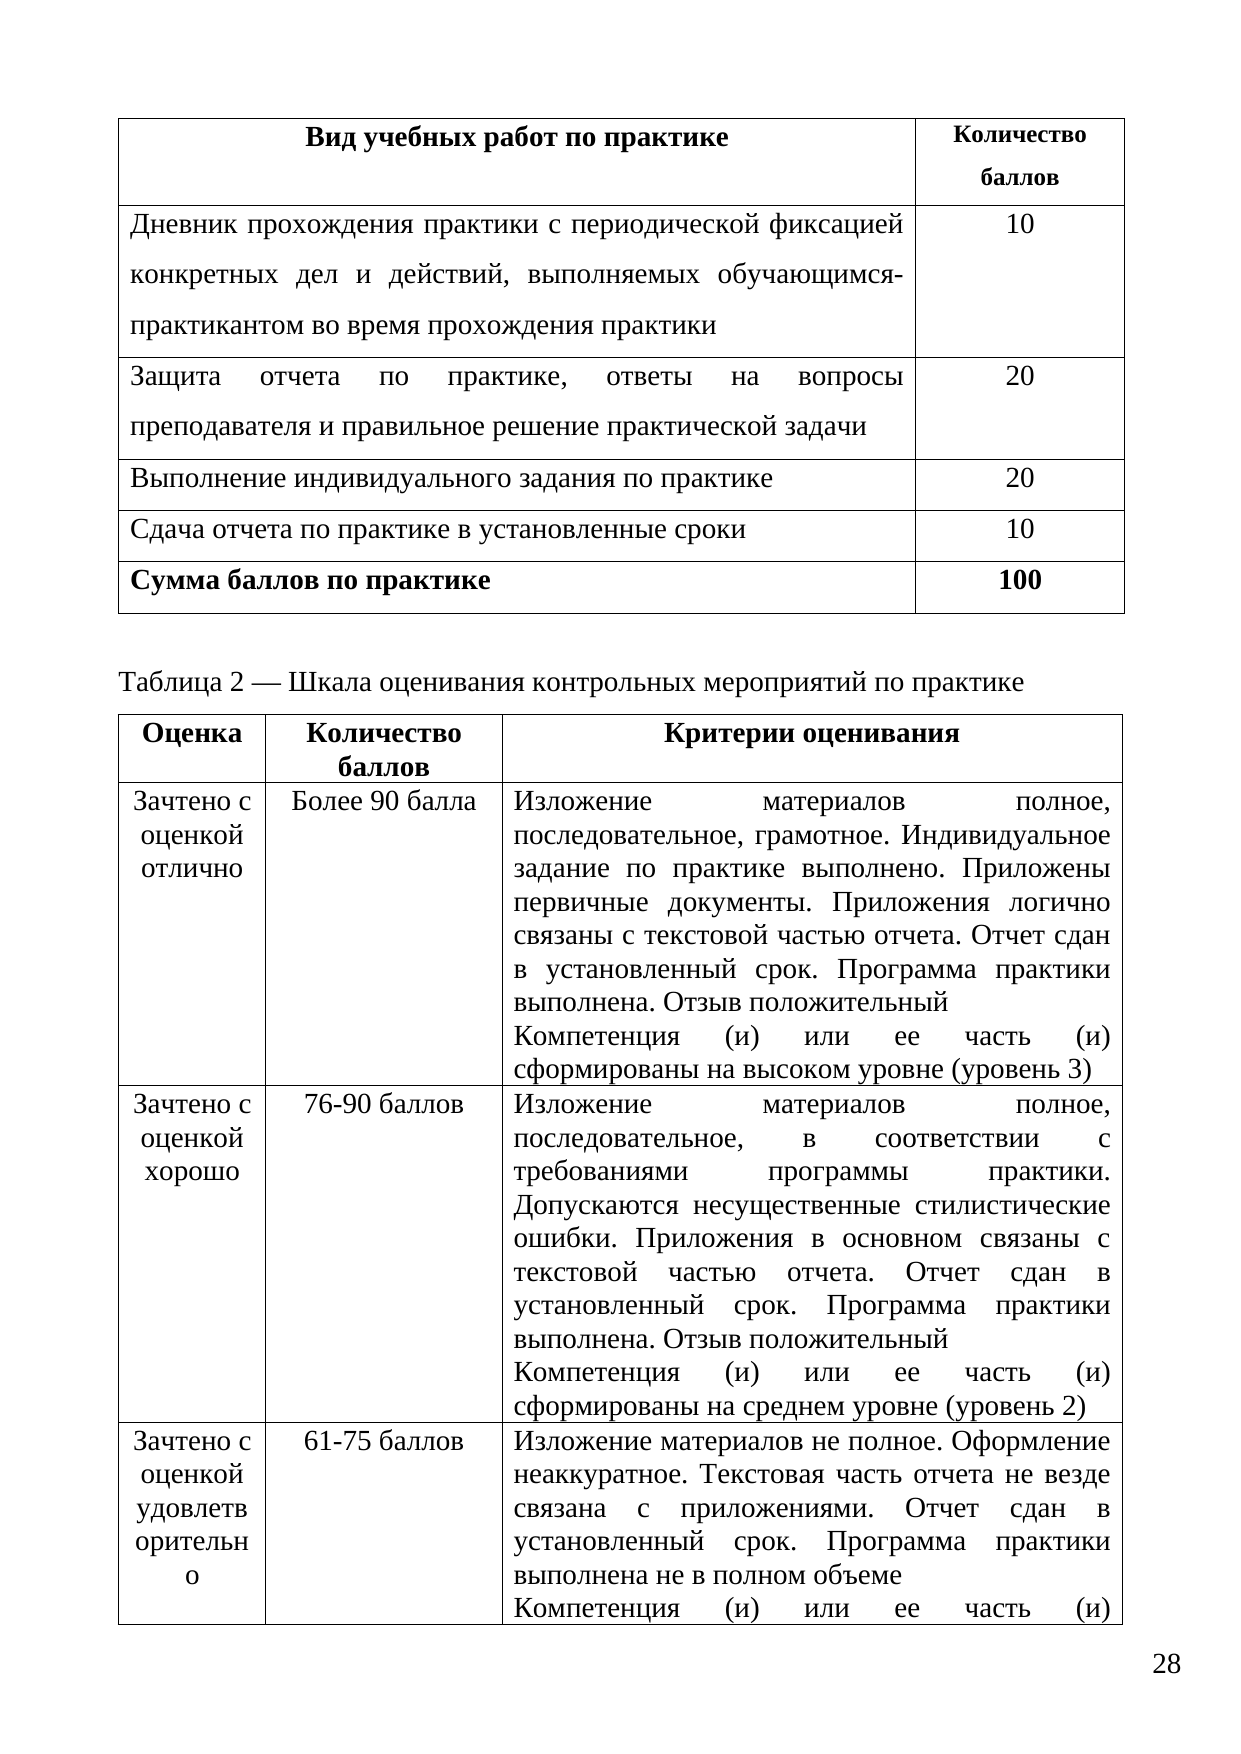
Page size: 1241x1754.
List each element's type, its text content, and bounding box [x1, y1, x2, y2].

table_cell 20 [916, 460, 1124, 510]
table_cell Сдача отчета по практике в установленные сроки [119, 511, 915, 561]
table_header Критерии оценивания [503, 715, 1122, 782]
table_cell 20 [916, 358, 1124, 459]
table_cell Зачтено с оценкой отлично [119, 783, 265, 1085]
text Таблица 2 — Шкала оценивания контрольных мероприятий по практике [118, 664, 1181, 697]
table_cell 10 [916, 511, 1124, 561]
table_header Количество баллов [916, 119, 1124, 205]
table_header Оценка [119, 715, 265, 782]
table_cell Зачтено с оценкой хорошо [119, 1086, 265, 1422]
table_cell 76-90 баллов [266, 1086, 502, 1422]
table_cell 61-75 баллов [266, 1423, 502, 1624]
table_cell Дневник прохождения практики с периодической фиксацией конкретных дел и действий, выполняемых обучающимся-практикантом во время прохождения практики [119, 206, 915, 357]
table_cell 10 [916, 206, 1124, 357]
table_cell Защита отчета по практике, ответы на вопросы преподавателя и правильное решение практической задачи [119, 358, 915, 459]
table_cell Изложение материалов полное, последовательное, в соответствии с требованиями программы практики. Допускаются несущественные стилистические ошибки. Приложения в основном связаны с текстовой частью отчета. Отчет сдан в установленный срок. Программа практики выполнена. Отзыв положительный Компетенция (и) или ее часть (и) сформированы на среднем уровне (уровень 2) [503, 1086, 1122, 1422]
table_cell Зачтено с оценкой удовлетворительно [119, 1423, 265, 1624]
table_cell Изложение материалов полное, последовательное, грамотное. Индивидуальное задание по практике выполнено. Приложены первичные документы. Приложения логично связаны с текстовой частью отчета. Отчет сдан в установленный срок. Программа практики выполнена. Отзыв положительный Компетенция (и) или ее часть (и) сформированы на высоком уровне (уровень 3) [503, 783, 1122, 1085]
table_header Вид учебных работ по практике [119, 119, 915, 205]
table_cell Сумма баллов по практике [119, 562, 915, 612]
table_cell Выполнение индивидуального задания по практике [119, 460, 915, 510]
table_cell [503, 1423, 1122, 1624]
table_header Количество баллов [266, 715, 502, 782]
table_cell Более 90 балла [266, 783, 502, 1085]
table_cell 100 [916, 562, 1124, 612]
